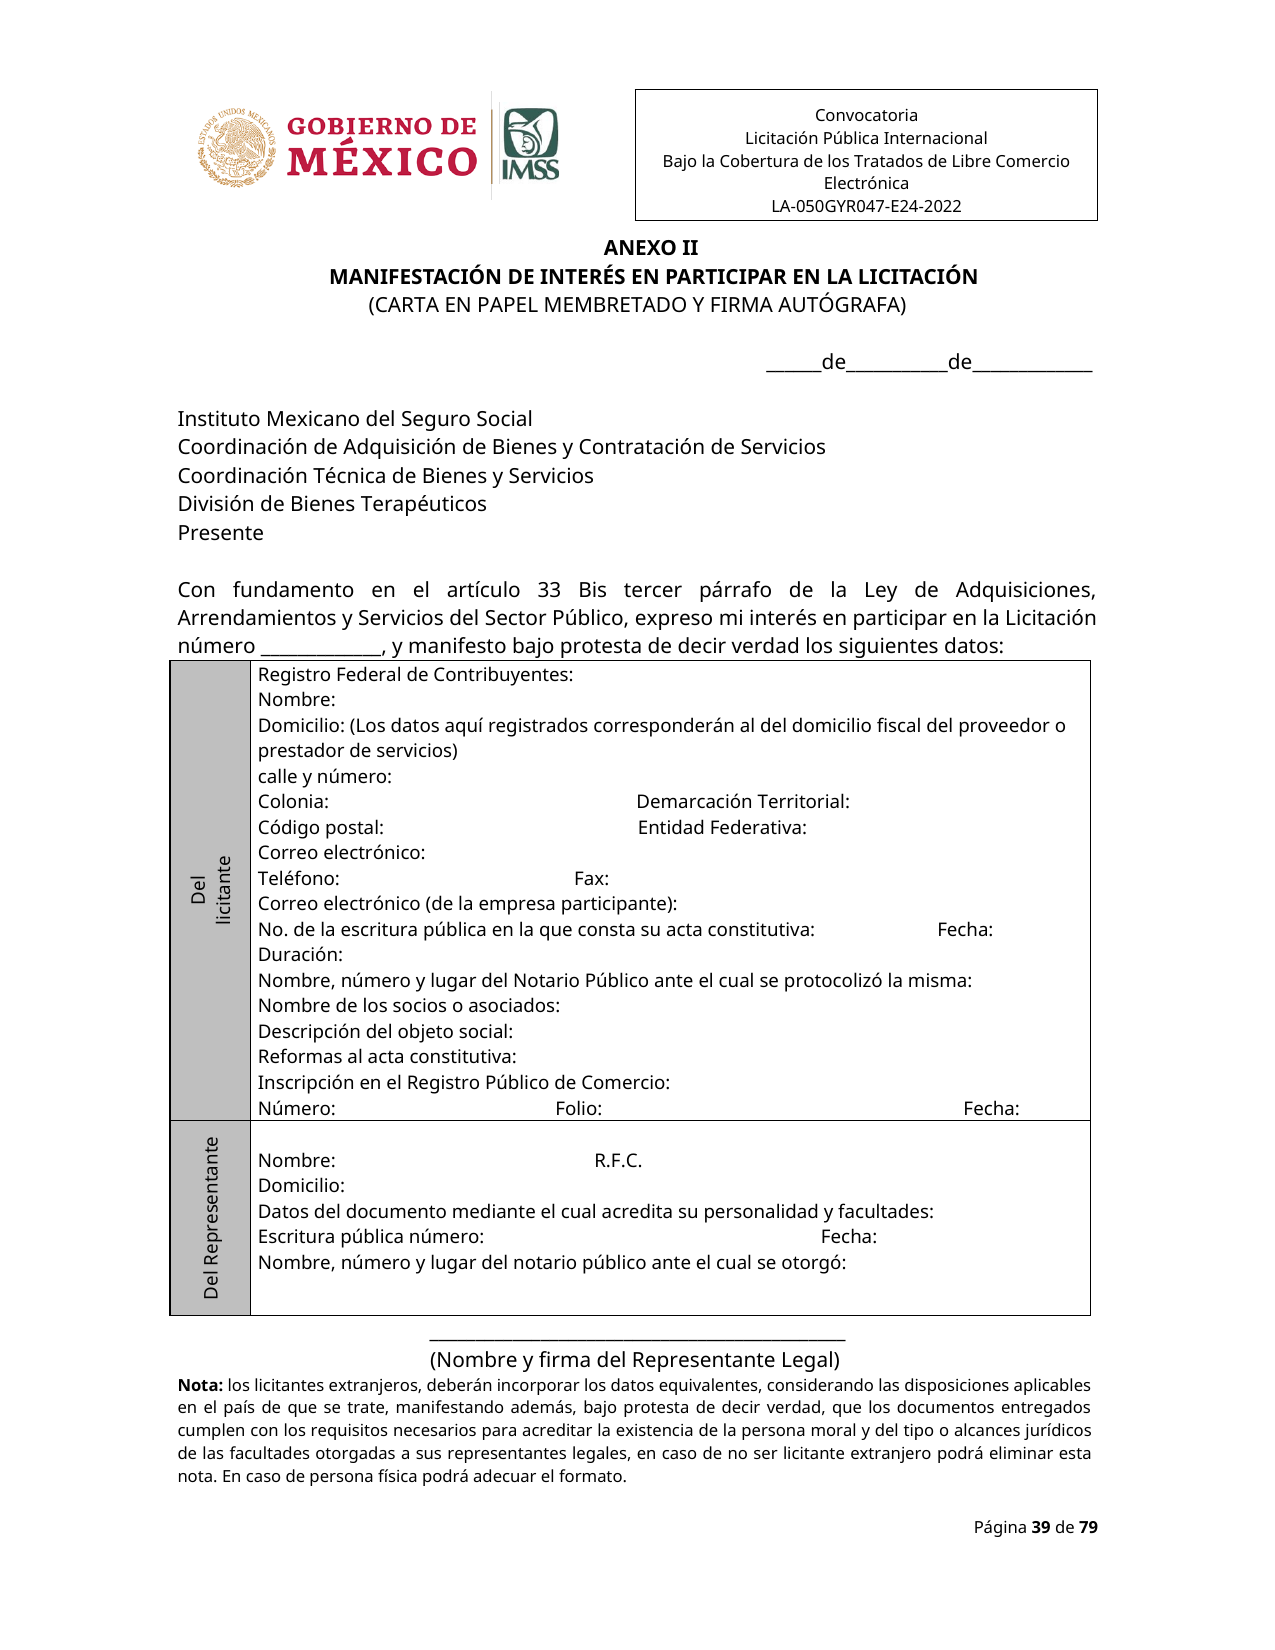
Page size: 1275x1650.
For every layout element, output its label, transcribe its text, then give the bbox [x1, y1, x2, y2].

text (Nombre y firma del Representante Legal) [177, 1345, 1093, 1373]
text Coordinación de Adquisición de Bienes y Contratación de Servicios [177, 432, 1098, 461]
picture [188, 91, 560, 200]
text _____________________________________________ [177, 1316, 1098, 1345]
table_cell Del Representante [171, 1121, 250, 1315]
text Con fundamento en el artículo 33 Bis tercer párrafo de la Ley de Adquisiciones, Arrendamientos y Servicios del Sector Público, expreso mi interés en participar en la Licitación número _____________, y manifesto bajo protesta de decir verdad los siguientes datos: [177, 575, 1098, 660]
text (CARTA EN PAPEL MEMBRETADO Y FIRMA AUTÓGRAFA) [177, 290, 1098, 319]
table_header Registro Federal de Contribuyentes: Nombre: Domicilio: (Los datos aquí registrados corresponderán al del domicilio fiscal del proveedor o prestador de servicios) calle y número: Colonia: Demarcación Territorial: Código postal: Entidad Federativa: Correo electrónico: Teléfono: Fax: Correo electrónico (de la empresa participante): No. de la escritura pública en la que consta su acta constitutiva: Fecha: Duración: Nombre, número y lugar del Notario Público ante el cual se protocolizó la misma: Nombre de los socios o asociados: Descripción del objeto social: Reformas al acta constitutiva: Inscripción en el Registro Público de Comercio: Número: Folio: Fecha: [251, 661, 1090, 1120]
table_header Del licitante [171, 661, 250, 1120]
text Presente [177, 518, 1098, 546]
text ______de___________de_____________ [177, 347, 1093, 376]
subtitle ANEXO II MANIFESTACIÓN DE INTERÉS EN PARTICIPAR EN LA LICITACIÓN [215, 233, 1093, 290]
text Coordinación Técnica de Bienes y Servicios [177, 461, 1098, 489]
text Nota: los licitantes extranjeros, deberán incorporar los datos equivalentes, considerando las disposiciones aplicables en el país de que se trate, manifestando además, bajo protesta de decir verdad, que los documentos entregados cumplen con los requisitos necesarios para acreditar la existencia de la persona moral y del tipo o alcances jurídicos de las facultades otorgadas a sus representantes legales, en caso de no ser licitante extranjero podrá eliminar esta nota. En caso de persona física podrá adecuar el formato. [177, 1373, 1093, 1487]
text División de Bienes Terapéuticos [177, 489, 1098, 518]
text Instituto Mexicano del Seguro Social [177, 404, 1098, 432]
table_cell Nombre: R.F.C. Domicilio: Datos del documento mediante el cual acredita su personalidad y facultades: Escritura pública número: Fecha: Nombre, número y lugar del notario público ante el cual se otorgó: [251, 1121, 1090, 1315]
